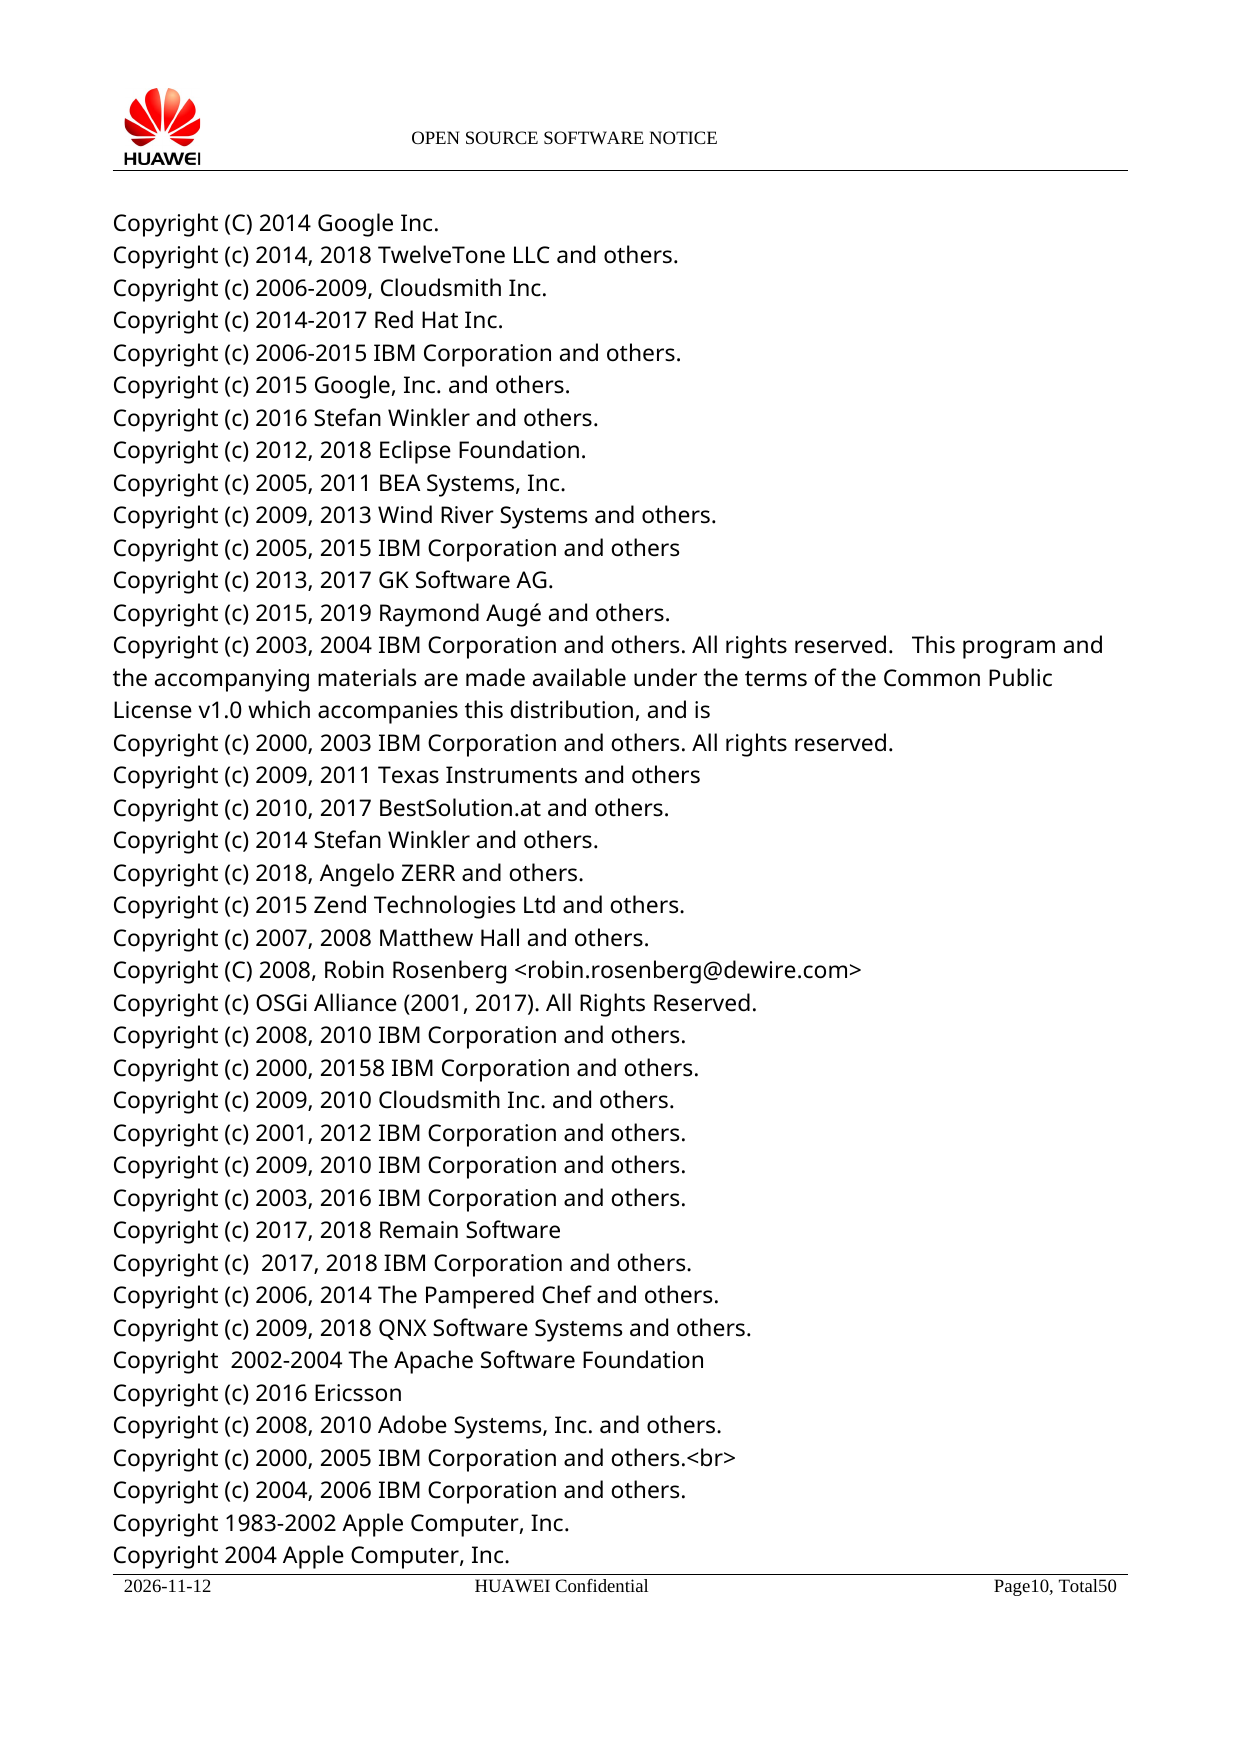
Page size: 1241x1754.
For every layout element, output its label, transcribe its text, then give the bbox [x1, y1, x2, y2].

picture [124, 88, 201, 165]
